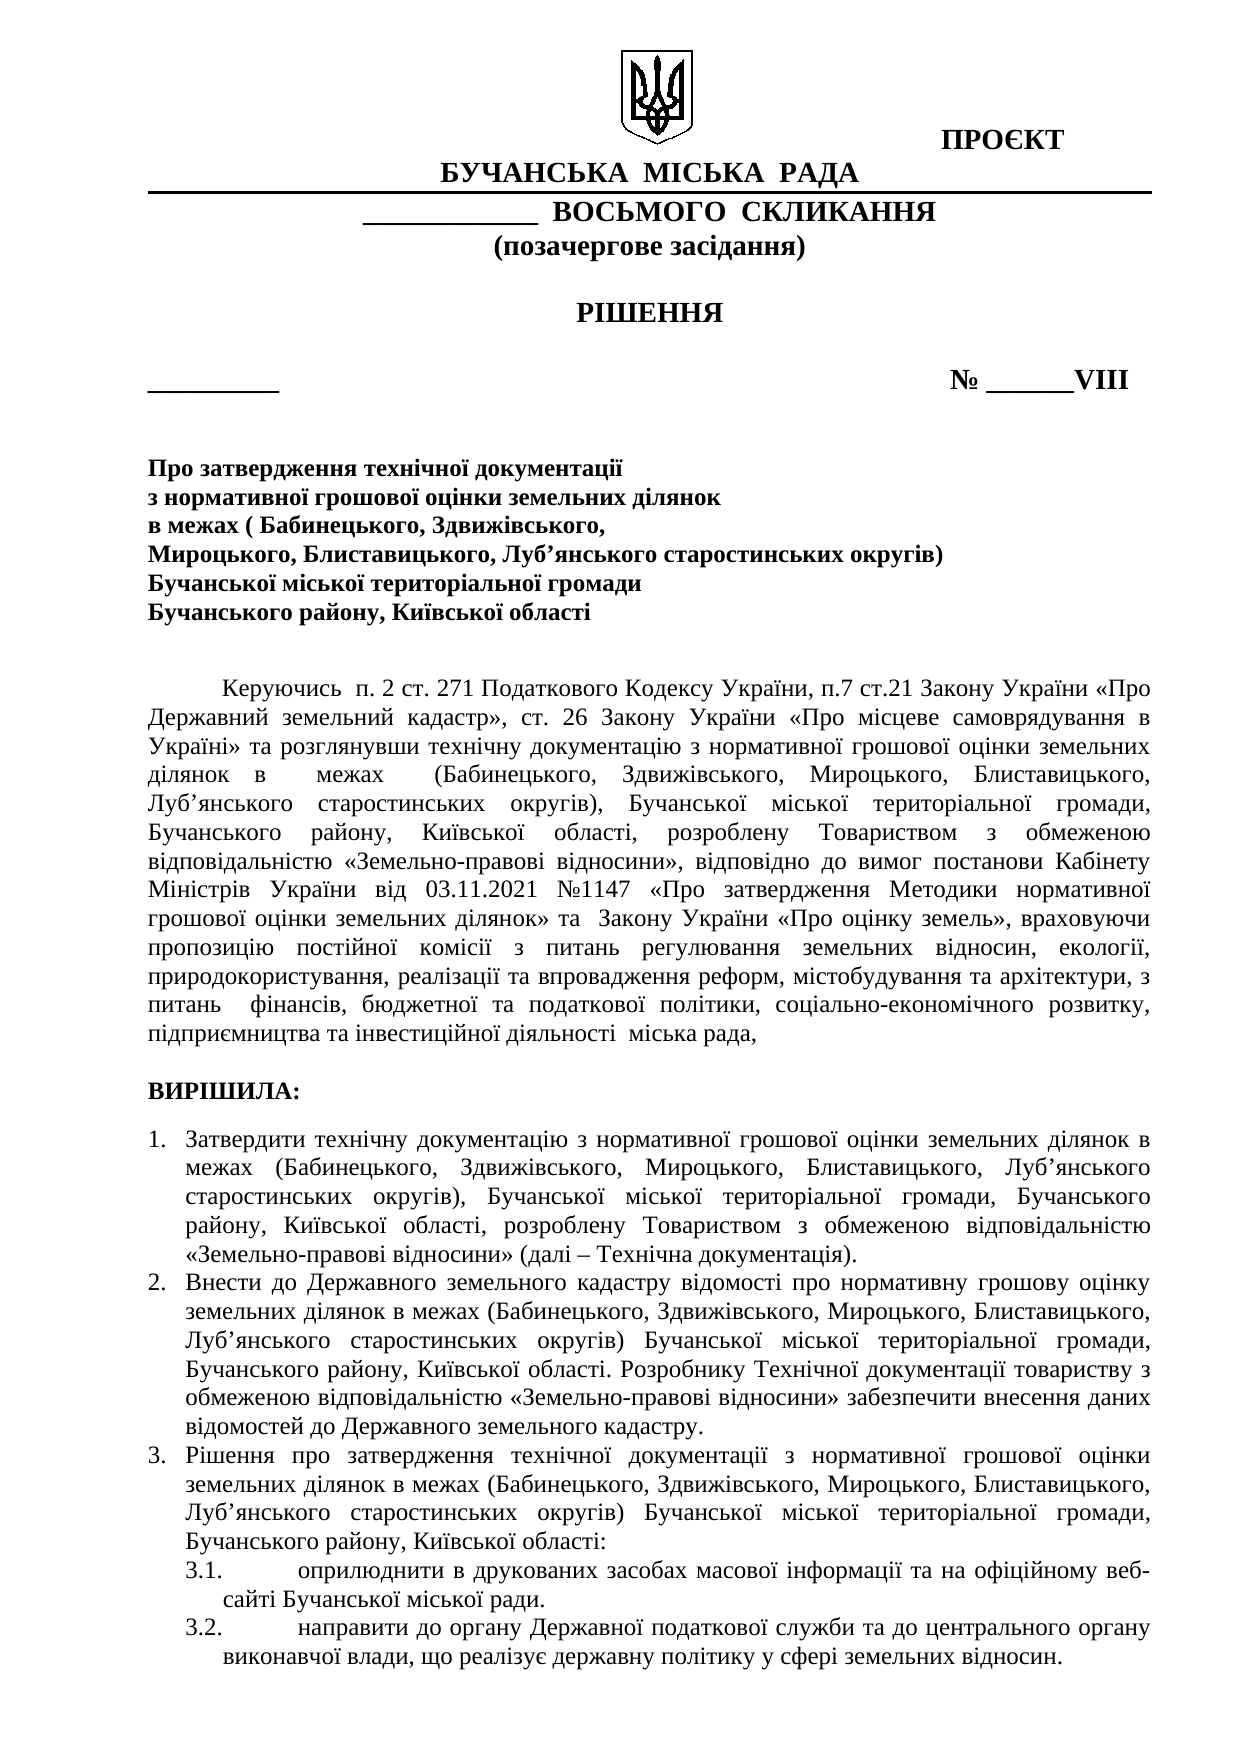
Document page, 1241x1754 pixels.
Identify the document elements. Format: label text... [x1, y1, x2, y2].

text _________ № ______VІІІ [148, 362, 1152, 395]
text (позачергове засідання) [148, 228, 1152, 261]
text РІШЕННЯ [148, 295, 1152, 328]
text Мироцького, Блиставицького, Луб’янського старостинських округів) [148, 539, 1152, 568]
text БУЧАНСЬКА МІСЬКА РАДА [148, 155, 1152, 191]
text Керуючись п. 2 ст. 271 Податкового Кодексу України, п.7 ст.21 Закону України «Про Державний земельний кадастр», ст. 26 Закону України «Про місцеве самоврядування в Україні» та розглянувши технічну документацію з нормативної грошової оцінки земельних ділянок в межах (Бабинецького, Здвижівського, Мироцького, Блиставицького, Луб’янського старостинських округів), Бучанської міської територіальної громади, Бучанського району, Київської області, розроблену Товариством з обмеженою відповідальністю «Земельно-правові відносини», відповідно до вимог постанови Кабінету Міністрів України від 03.11.2021 №1147 «Про затвердження Методики нормативної грошової оцінки земельних ділянок» та Закону України «Про оцінку земель», враховуючи пропозицію постійної комісії з питань регулювання земельних відносин, екології, природокористування, реалізації та впровадження реформ, містобудування та архітектури, з питань фінансів, бюджетної та податкової політики, соціально-економічного розвитку, підприємництва та інвестиційної діяльності міська рада, [148, 673, 1152, 1047]
text з нормативної грошової оцінки земельних ділянок [148, 482, 1152, 510]
text Бучанської міської територіальної громади [148, 568, 1152, 597]
text ПРОЄКТ [148, 44, 1152, 155]
list направити до органу Державної податкової служби та до центрального органу виконавчої влади, що реалізує державну політику у сфері земельних відносин. [185, 1612, 1152, 1670]
text в межах ( Бабинецького, Здвижівського, [148, 510, 1152, 539]
list Рішення про затвердження технічної документації з нормативної грошової оцінки земельних ділянок в межах (Бабинецького, Здвижівського, Мироцького, Блиставицького, Луб’янського старостинських округів) Бучанської міської територіальної громади, Бучанського району, Київської області: [148, 1440, 1152, 1555]
list Внести до Державного земельного кадастру відомості про нормативну грошову оцінку земельних ділянок в межах (Бабинецького, Здвижівського, Мироцького, Блиставицького, Луб’янського старостинських округів) Бучанської міської територіальної громади, Бучанського району, Київської області. Розробнику Технічної документації товариству з обмеженою відповідальністю «Земельно-правові відносини» забезпечити внесення даних відомостей до Державного земельного кадастру. [148, 1267, 1152, 1440]
text Бучанського району, Київської області [148, 597, 1152, 625]
text ____________ ВОСЬМОГО СКЛИКАННЯ [148, 194, 1152, 228]
list оприлюднити в друкованих засобах масової інформації та на офіційному веб-сайті Бучанської міської ради. [185, 1555, 1152, 1612]
list Затвердити технічну документацію з нормативної грошової оцінки земельних ділянок в межах (Бабинецького, Здвижівського, Мироцького, Блиставицького, Луб’янського старостинських округів), Бучанської міської територіальної громади, Бучанського району, Київської області, розроблену Товариством з обмеженою відповідальністю «Земельно-правові відносини» (далі – Технічна документація). [148, 1124, 1152, 1267]
text ВИРІШИЛА: [148, 1076, 1152, 1104]
text Про затвердження технічної документації [148, 453, 1152, 482]
